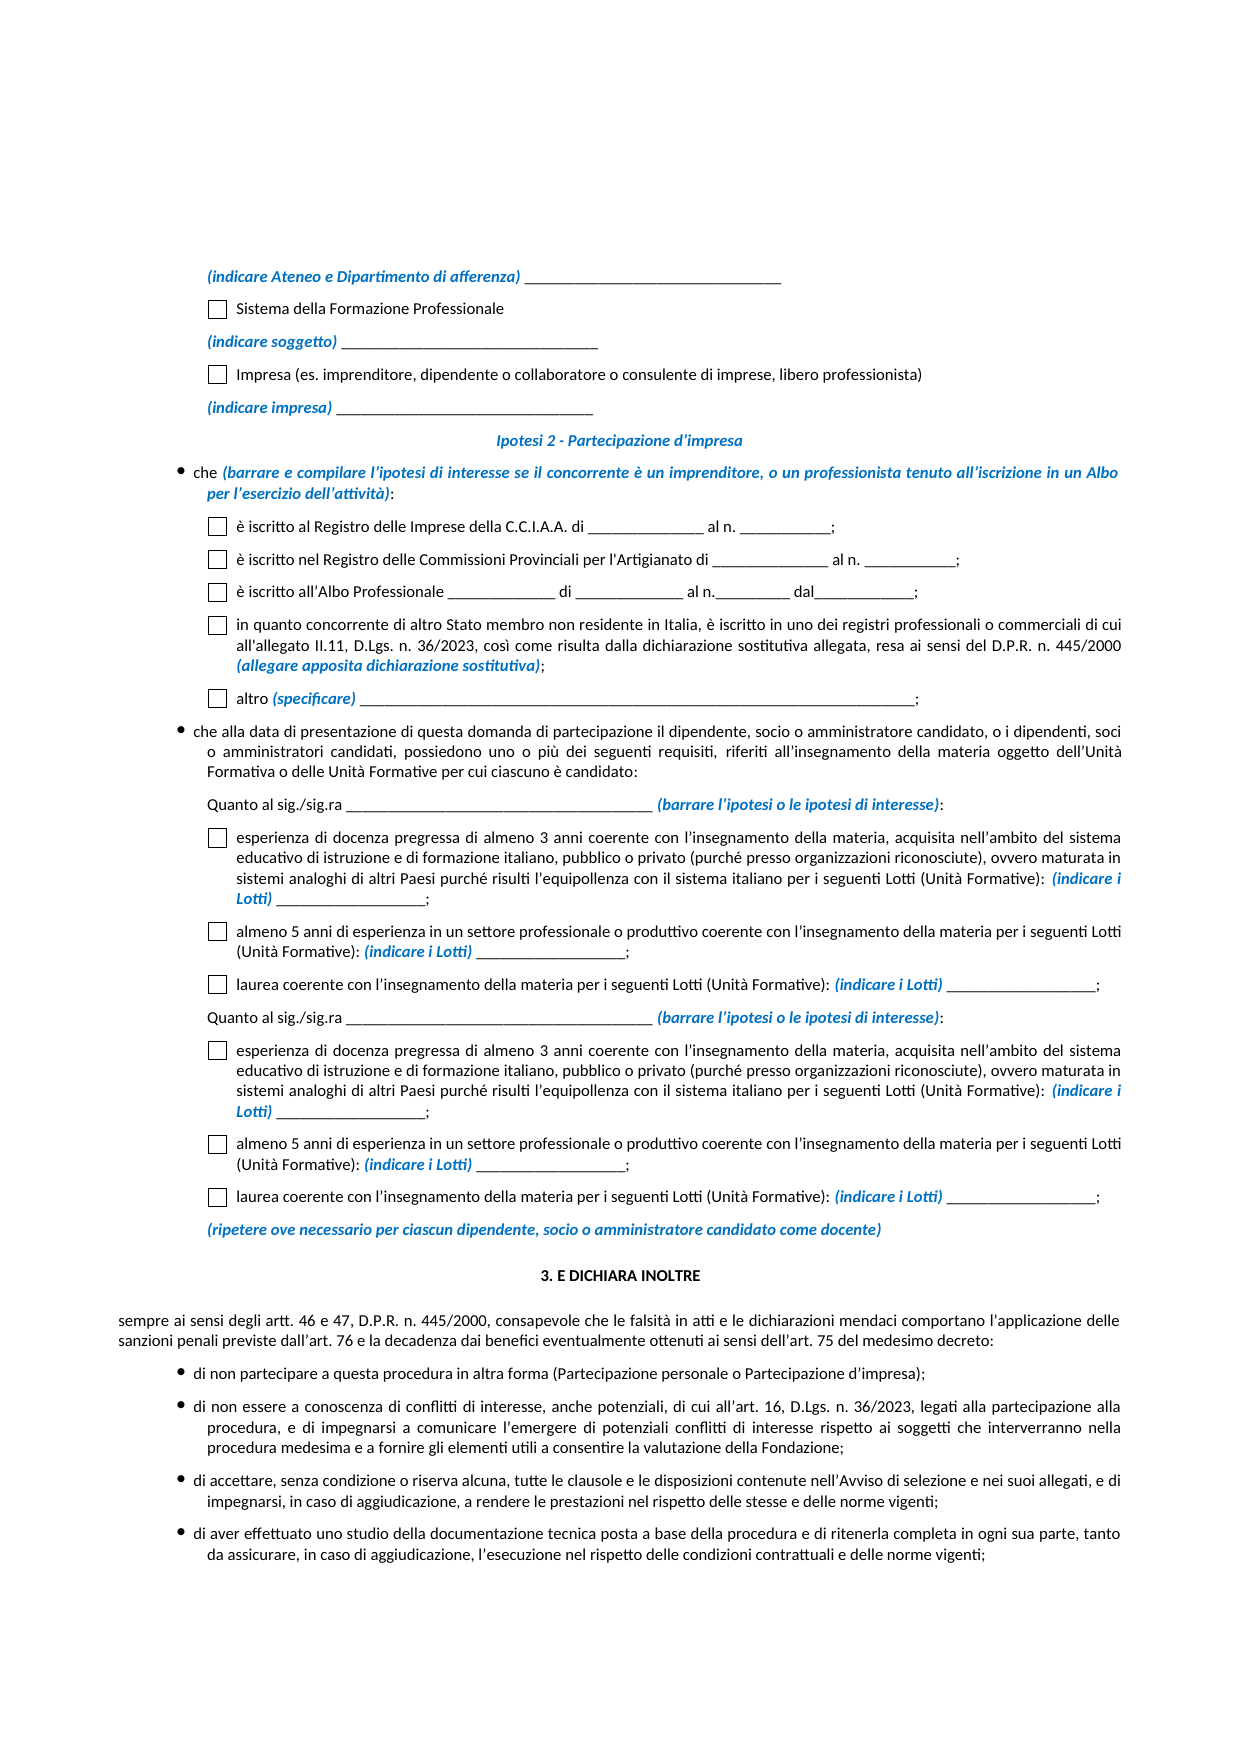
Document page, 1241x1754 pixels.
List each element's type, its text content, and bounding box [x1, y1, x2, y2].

text sempre ai sensi degli artt. 46 e 47, D.P.R. n. 445/2000, consapevole che le falsità in atti e le dichiarazioni mendaci comportano l’applicazione delle sanzioni penali previste dall’art. 76 e la decadenza dai benefici eventualmente ottenuti ai sensi dell’art. 75 del medesimo decreto: [118, 1310, 1123, 1351]
list è iscritto all’Albo Professionale _____________ di _____________ al n._________ dal____________; [207, 582, 1123, 602]
list Sistema della Formazione Professionale [207, 299, 1123, 319]
list di aver effettuato uno studio della documentazione tecnica posta a base della procedura e di ritenerla completa in ogni sua parte, tanto da assicurare, in caso di aggiudicazione, l’esecuzione nel rispetto delle condizioni contrattuali e delle norme vigenti; [177, 1524, 1123, 1564]
list che alla data di presentazione di questa domanda di partecipazione il dipendente, socio o amministratore candidato, o i dipendenti, soci o amministratori candidati, possiedono uno o più dei seguenti requisiti, riferiti all’insegnamento della materia oggetto dell’Unità Formativa o delle Unità Formative per cui ciascuno è candidato: [177, 721, 1123, 782]
list laurea coerente con l’insegnamento della materia per i seguenti Lotti (Unità Formative): (indicare i Lotti) __________________; [207, 974, 1123, 994]
list è iscritto nel Registro delle Commissioni Provinciali per l'Artigianato di ______________ al n. ___________; [207, 549, 1123, 569]
text Quanto al sig./sig.ra _____________________________________ (barrare l’ipotesi o le ipotesi di interesse): [207, 1007, 1123, 1027]
list (indicare impresa) _______________________________ [207, 397, 1123, 417]
list Impresa (es. imprenditore, dipendente o collaboratore o consulente di imprese, libero professionista) [207, 364, 1123, 384]
list almeno 5 anni di esperienza in un settore professionale o produttivo coerente con l’insegnamento della materia per i seguenti Lotti (Unità Formative): (indicare i Lotti) __________________; [207, 921, 1123, 962]
list (indicare Ateneo e Dipartimento di afferenza) _______________________________ [207, 266, 1123, 286]
text (ripetere ove necessario per ciascun dipendente, socio o amministratore candidato come docente) [207, 1219, 1123, 1240]
list di non essere a conoscenza di conflitti di interesse, anche potenziali, di cui all’art. 16, D.Lgs. n. 36/2023, legati alla partecipazione alla procedura, e di impegnarsi a comunicare l’emergere di potenziali conflitti di interesse rispetto ai soggetti che interverranno nella procedura medesima e a fornire gli elementi utili a consentire la valutazione della Fondazione; [177, 1396, 1123, 1458]
list (indicare soggetto) _______________________________ [207, 331, 1123, 352]
list esperienza di docenza pregressa di almeno 3 anni coerente con l’insegnamento della materia, acquisita nell’ambito del sistema educativo di istruzione e di formazione italiano, pubblico o privato (purché presso organizzazioni riconosciute), ovvero maturata in sistemi analoghi di altri Paesi purché risulti l’equipollenza con il sistema italiano per i seguenti Lotti (Unità Formative): (indicare i Lotti) __________________; [207, 827, 1123, 909]
text Ipotesi 2 - Partecipazione d’impresa [118, 430, 1123, 450]
list è iscritto al Registro delle Imprese della C.C.I.A.A. di ______________ al n. ___________; [207, 516, 1123, 536]
list di non partecipare a questa procedura in altra forma (Partecipazione personale o Partecipazione d’impresa); [177, 1363, 1123, 1384]
list laurea coerente con l’insegnamento della materia per i seguenti Lotti (Unità Formative): (indicare i Lotti) __________________; [207, 1187, 1123, 1207]
list almeno 5 anni di esperienza in un settore professionale o produttivo coerente con l’insegnamento della materia per i seguenti Lotti (Unità Formative): (indicare i Lotti) __________________; [207, 1134, 1123, 1174]
list in quanto concorrente di altro Stato membro non residente in Italia, è iscritto in uno dei registri professionali o commerciali di cui all'allegato II.11, D.Lgs. n. 36/2023, così come risulta dalla dichiarazione sostitutiva allegata, resa ai sensi del D.P.R. n. 445/2000 (allegare apposita dichiarazione sostitutiva); [207, 614, 1123, 676]
text Quanto al sig./sig.ra _____________________________________ (barrare l’ipotesi o le ipotesi di interesse): [207, 794, 1123, 815]
list che (barrare e compilare l’ipotesi di interesse se il concorrente è un imprenditore, o un professionista tenuto all’iscrizione in un Albo per l’esercizio dell’attività): [177, 463, 1123, 504]
text 3. E DICHIARA INOLTRE [118, 1265, 1123, 1285]
list di accettare, senza condizione o riserva alcuna, tutte le clausole e le disposizioni contenute nell’Avviso di selezione e nei suoi allegati, e di impegnarsi, in caso di aggiudicazione, a rendere le prestazioni nel rispetto delle stesse e delle norme vigenti; [177, 1470, 1123, 1511]
list esperienza di docenza pregressa di almeno 3 anni coerente con l’insegnamento della materia, acquisita nell’ambito del sistema educativo di istruzione e di formazione italiano, pubblico o privato (purché presso organizzazioni riconosciute), ovvero maturata in sistemi analoghi di altri Paesi purché risulti l’equipollenza con il sistema italiano per i seguenti Lotti (Unità Formative): (indicare i Lotti) __________________; [207, 1040, 1123, 1121]
list altro (specificare) ___________________________________________________________________; [207, 688, 1123, 708]
